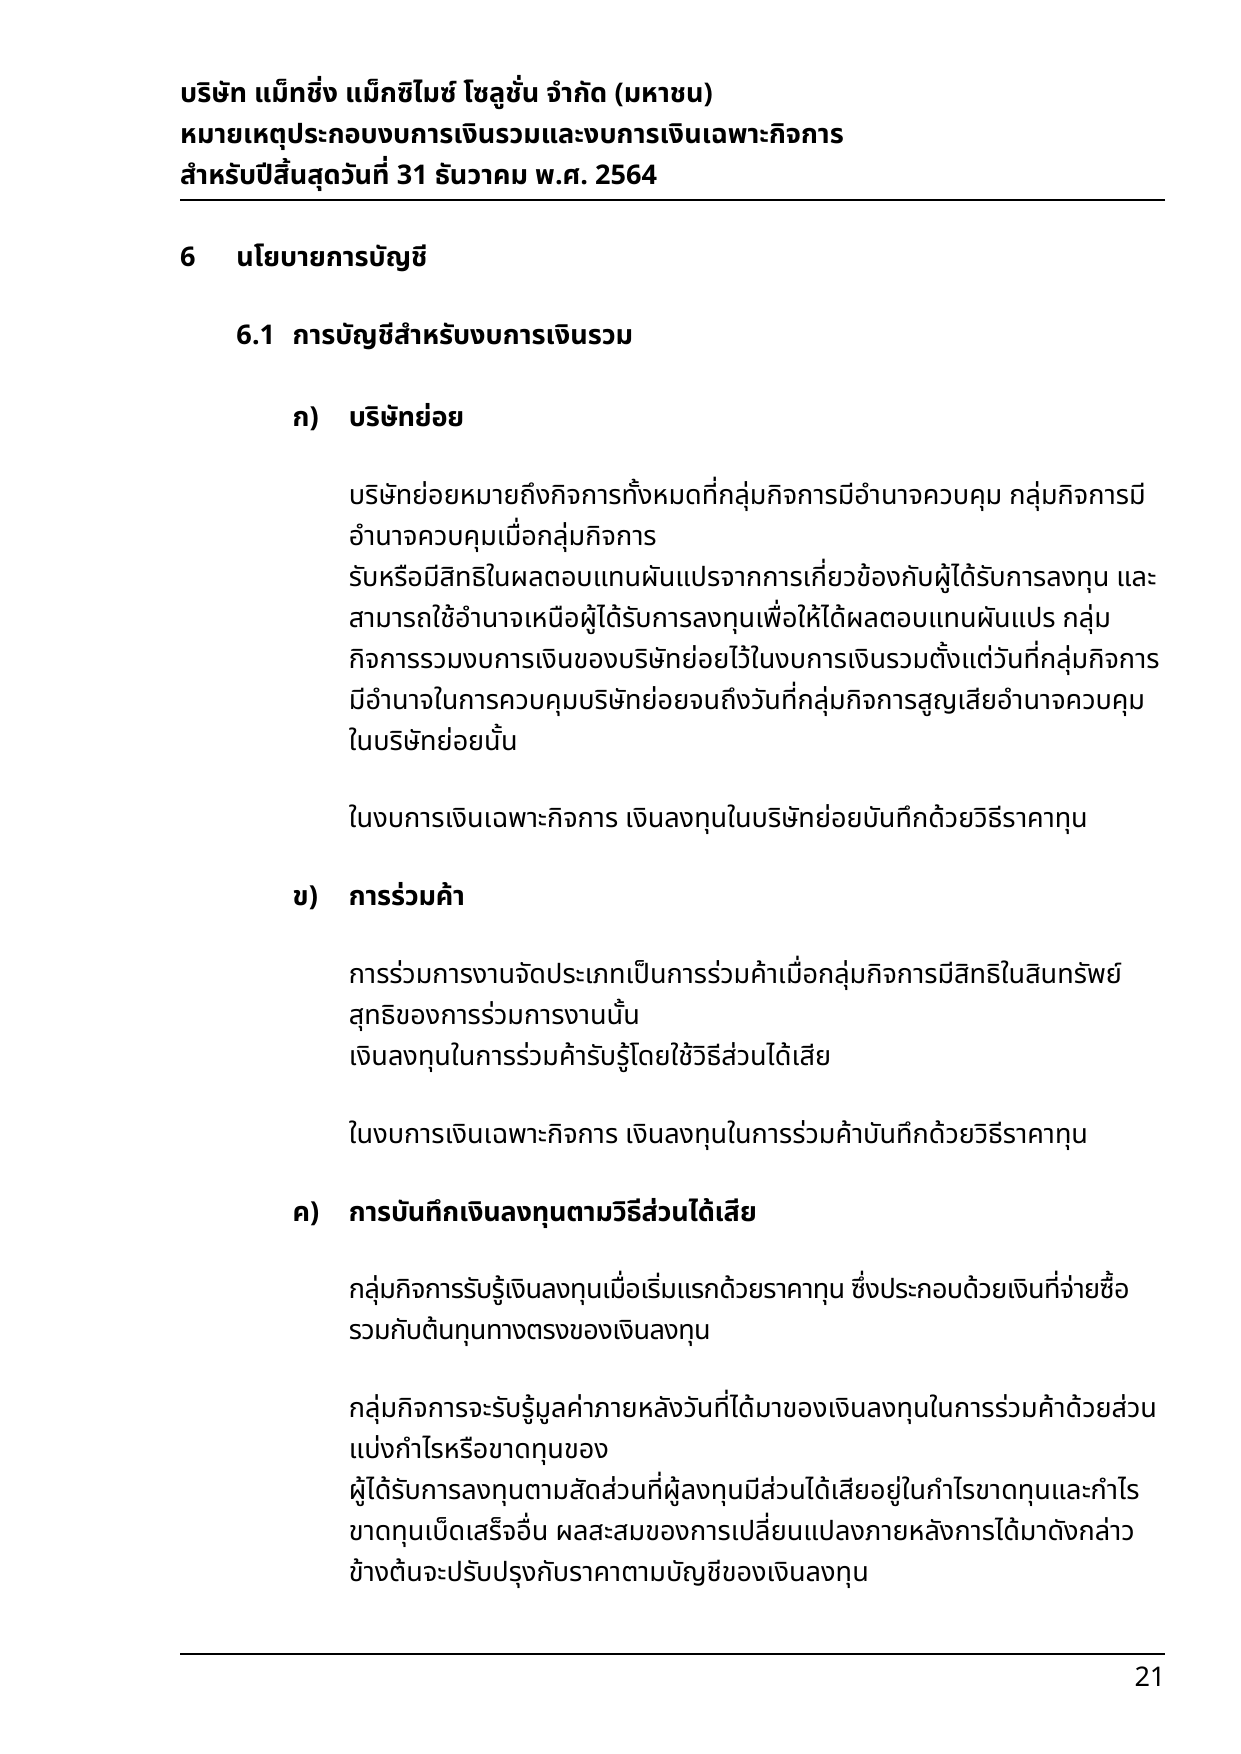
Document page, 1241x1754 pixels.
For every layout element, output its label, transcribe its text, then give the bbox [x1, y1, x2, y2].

text กลุ่มกิจการจะรับรู้มูลค่าภายหลังวันที่ได้มาของเงินลงทุนในการร่วมค้าด้วยส่วนแบ่งกำไรหรือขาดทุนของ ผู้ได้รับการลงทุนตามสัดส่วนที่ผู้ลงทุนมีส่วนได้เสียอยู่ในกำไรขาดทุนและกำไรขาดทุนเบ็ดเสร็จอื่น ผลสะสมของการเปลี่ยนแปลงภายหลังการได้มาดังกล่าวข้างต้นจะปรับปรุงกับราคาตามบัญชีของเงินลงทุน [349, 1389, 1165, 1593]
text ก) บริษัทย่อย [292, 398, 1165, 439]
text ในงบการเงินเฉพาะกิจการ เงินลงทุนในบริษัทย่อยบันทึกด้วยวิธีราคาทุน [349, 799, 1165, 840]
text 6.1 การบัญชีสำหรับงบการเงินรวม [236, 316, 1165, 357]
text ข) การร่วมค้า [292, 877, 1165, 918]
text บริษัทย่อยหมายถึงกิจการทั้งหมดที่กลุ่มกิจการมีอำนาจควบคุม กลุ่มกิจการมีอำนาจควบคุมเมื่อกลุ่มกิจการ รับหรือมีสิทธิในผลตอบแทนผันแปรจากการเกี่ยวข้องกับผู้ได้รับการลงทุน และสามารถใช้อำนาจเหนือผู้ได้รับการลงทุนเพื่อให้ได้ผลตอบแทนผันแปร กลุ่มกิจการรวมงบการเงินของบริษัทย่อยไว้ในงบการเงินรวมตั้งแต่วันที่กลุ่มกิจการมีอำนาจในการควบคุมบริษัทย่อยจนถึงวันที่กลุ่มกิจการสูญเสียอำนาจควบคุมในบริษัทย่อยนั้น [349, 476, 1165, 762]
text ค) การบันทึกเงินลงทุนตามวิธีส่วนได้เสีย [292, 1192, 1165, 1233]
text การร่วมการงานจัดประเภทเป็นการร่วมค้าเมื่อกลุ่มกิจการมีสิทธิในสินทรัพย์สุทธิของการร่วมการงานนั้น เงินลงทุนในการร่วมค้ารับรู้โดยใช้วิธีส่วนได้เสีย [349, 955, 1165, 1078]
text 6 นโยบายการบัญชี [180, 238, 1165, 279]
text ในงบการเงินเฉพาะกิจการ เงินลงทุนในการร่วมค้าบันทึกด้วยวิธีราคาทุน [349, 1114, 1165, 1155]
text กลุ่มกิจการรับรู้เงินลงทุนเมื่อเริ่มแรกด้วยราคาทุน ซึ่งประกอบด้วยเงินที่จ่ายซื้อรวมกับต้นทุนทางตรงของเงินลงทุน [349, 1270, 1165, 1352]
